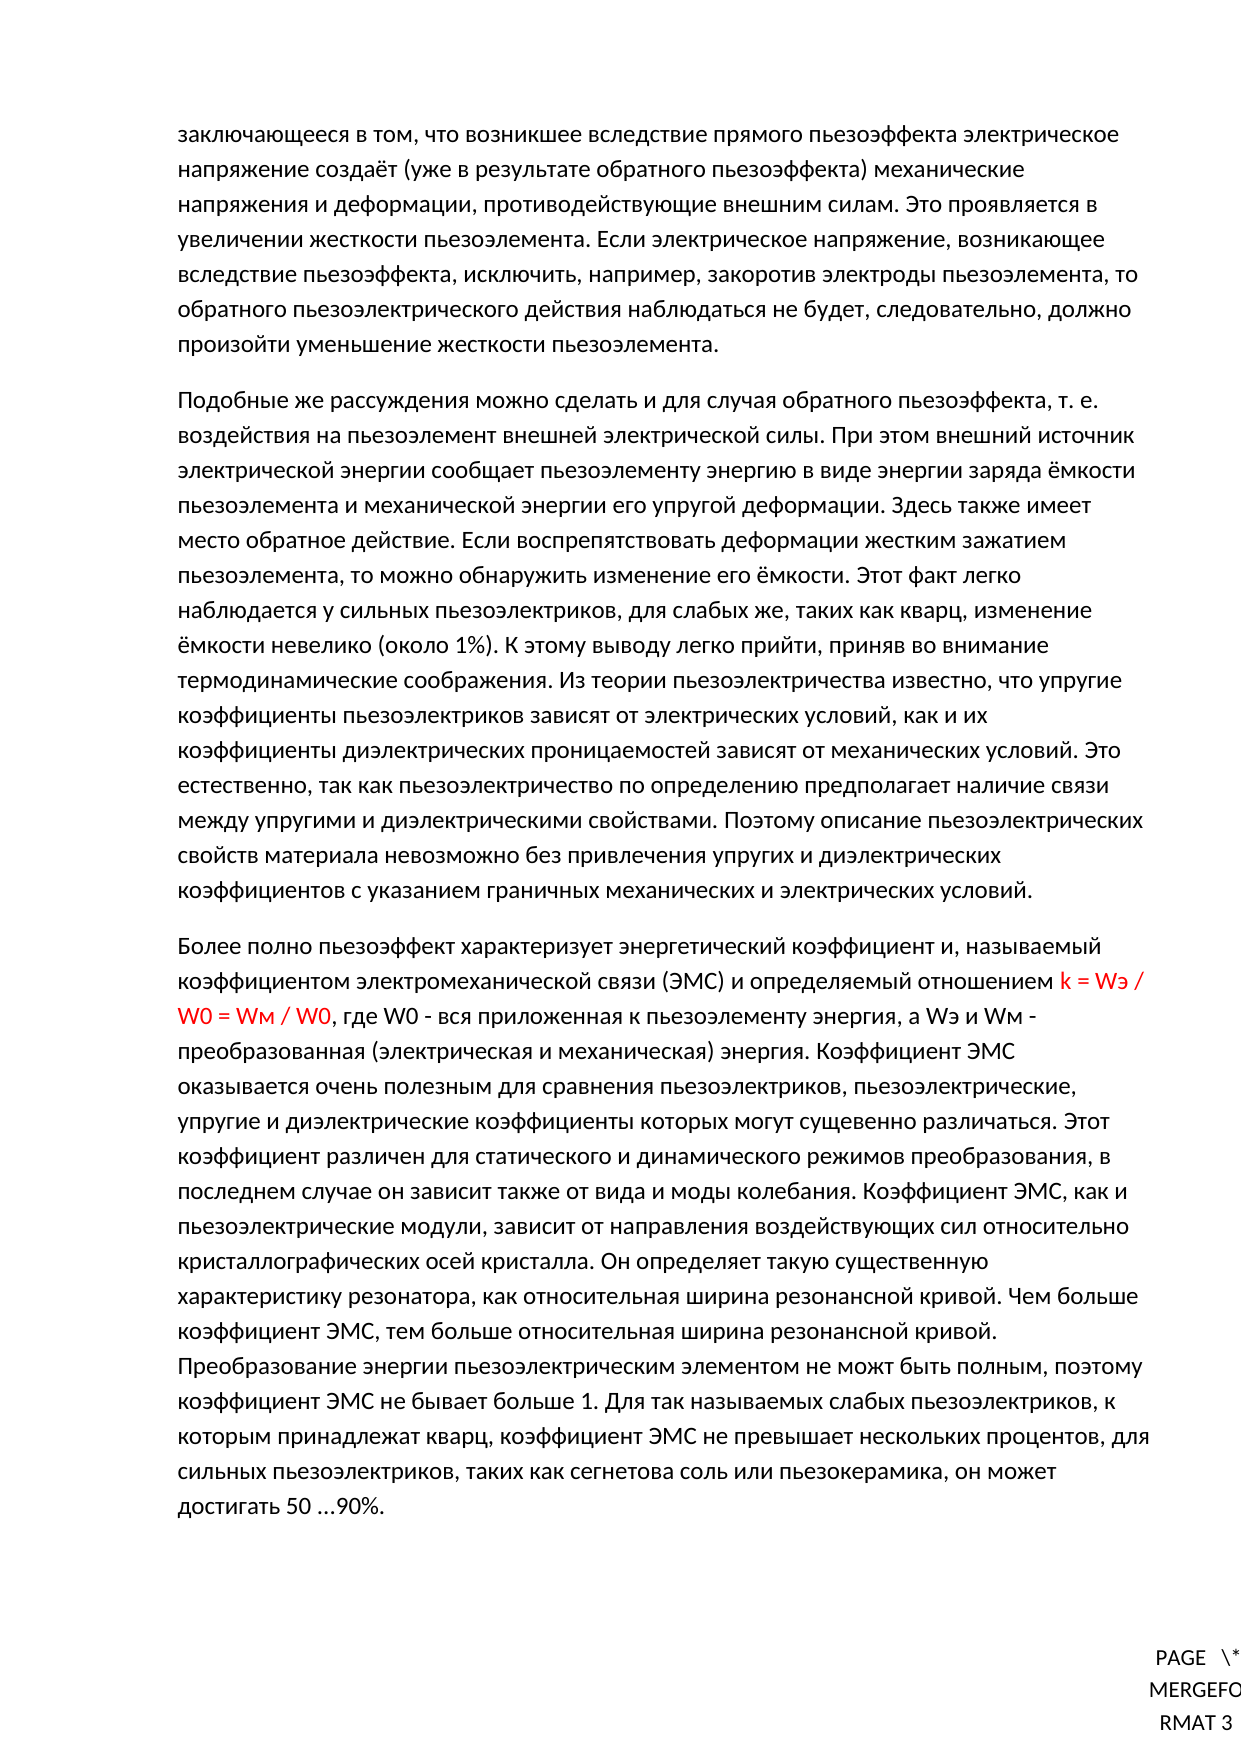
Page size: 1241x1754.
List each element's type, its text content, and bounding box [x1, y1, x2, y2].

text Подобные же рассуждения можно сделать и для случая обратного пьезоэффекта, т. е. воздействия на пьезоэлемент внешней электрической силы. При этом внешний источник электрической энергии сообщает пьезоэлементу энергию в виде энергии заряда ёмкости пьезоэлемента и механической энергии его упругой деформации. Здесь также имеет место обратное действие. Если воспрепятствовать деформации жестким зажатием пьезоэлемента, то можно обнаружить изменение его ёмкости. Этот факт легко наблюдается у сильных пьезоэлектриков, для слабых же, таких как кварц, изменение ёмкости невелико (около 1%). К этому выводу легко прийти, приняв во внимание термодинамические соображения. Из теории пьезоэлектричества известно, что упругие коэффициенты пьезоэлектриков зависят от электрических условий, как и их коэффициенты диэлектрических проницаемостей зависят от механических условий. Это естественно, так как пьезоэлектричество по определению предполагает наличие связи между упругими и диэлектрическими свойствами. Поэтому описание пьезоэлектрических свойств материала невозможно без привлечения упругих и диэлектрических коэффициентов с указанием граничных механических и электрических условий. [177, 384, 1152, 904]
text Более полно пьезоэффект характеризует энергетический коэффициент и, называемый коэффициентом электромеханической связи (ЭМС) и определяемый отношением k = Wэ / W0 = Wм / W0, где W0 - вся приложенная к пьезоэлементу энергия, а Wэ и Wм - преобразованная (электрическая и механическая) энергия. Коэффициент ЭМС оказывается очень полезным для сравнения пьезоэлектриков, пьезоэлектрические, упругие и диэлектрические коэффициенты которых могут сущевенно различаться. Этот коэффициент различен для статического и динамического режимов преобразования, в последнем случае он зависит также от вида и моды колебания. Коэффициент ЭМС, как и пьезоэлектрические модули, зависит от направления воздействующих сил относительно кристаллографических осей кристалла. Он определяет такую существенную характеристику резонатора, как относительная ширина резонансной кривой. Чем больше коэффициент ЭМС, тем больше относительная ширина резонансной кривой. Преобразование энергии пьезоэлектрическим элементом не можт быть полным, поэтому коэффициент ЭМС не бывает больше 1. Для так называемых слабых пьезоэлектриков, к которым принадлежат кварц, коэффициент ЭМС не превышает нескольких процентов, для сильных пьезоэлектриков, таких как сегнетова соль или пьезокерамика, он может достигать 50 ...90%. [177, 930, 1152, 1520]
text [177, 118, 1152, 359]
